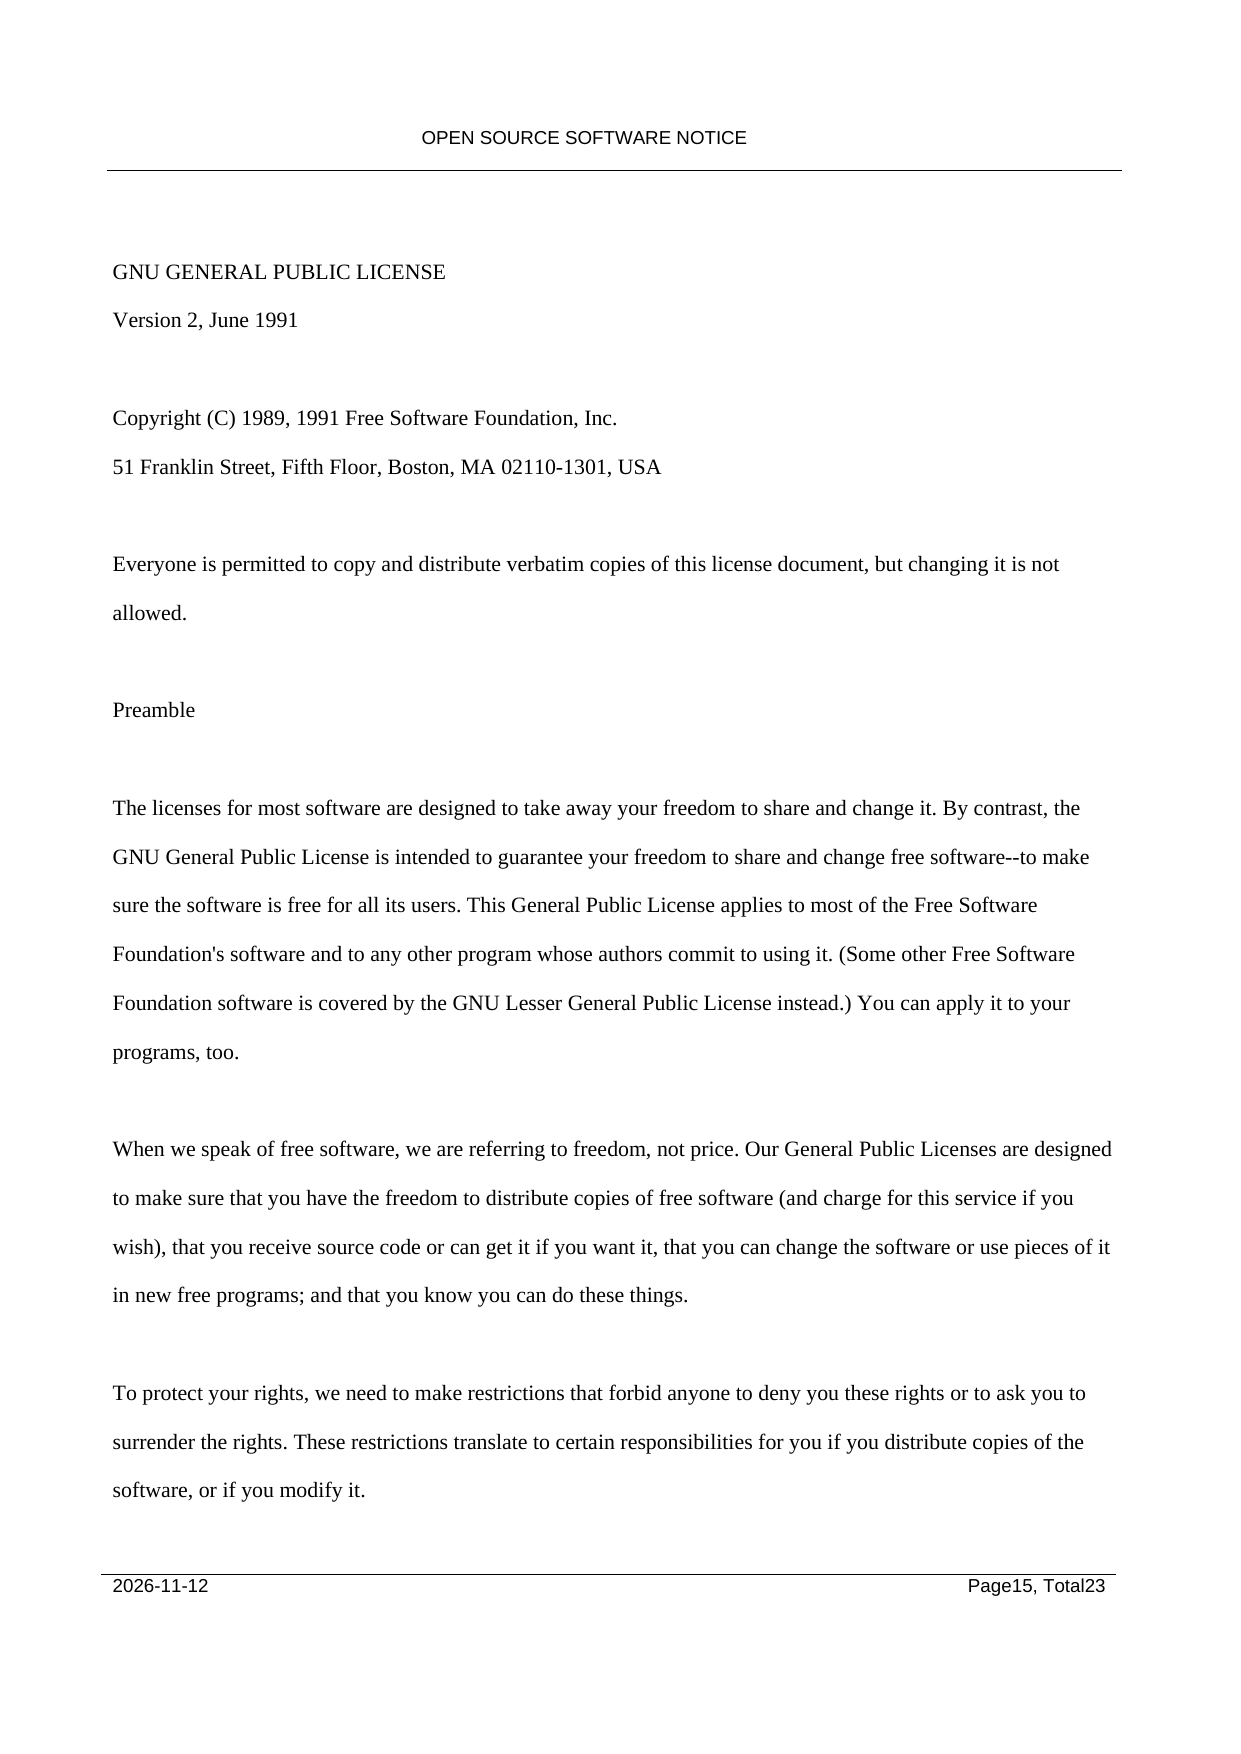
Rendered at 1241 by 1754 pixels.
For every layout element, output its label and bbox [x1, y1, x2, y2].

text [112, 206, 1128, 1506]
